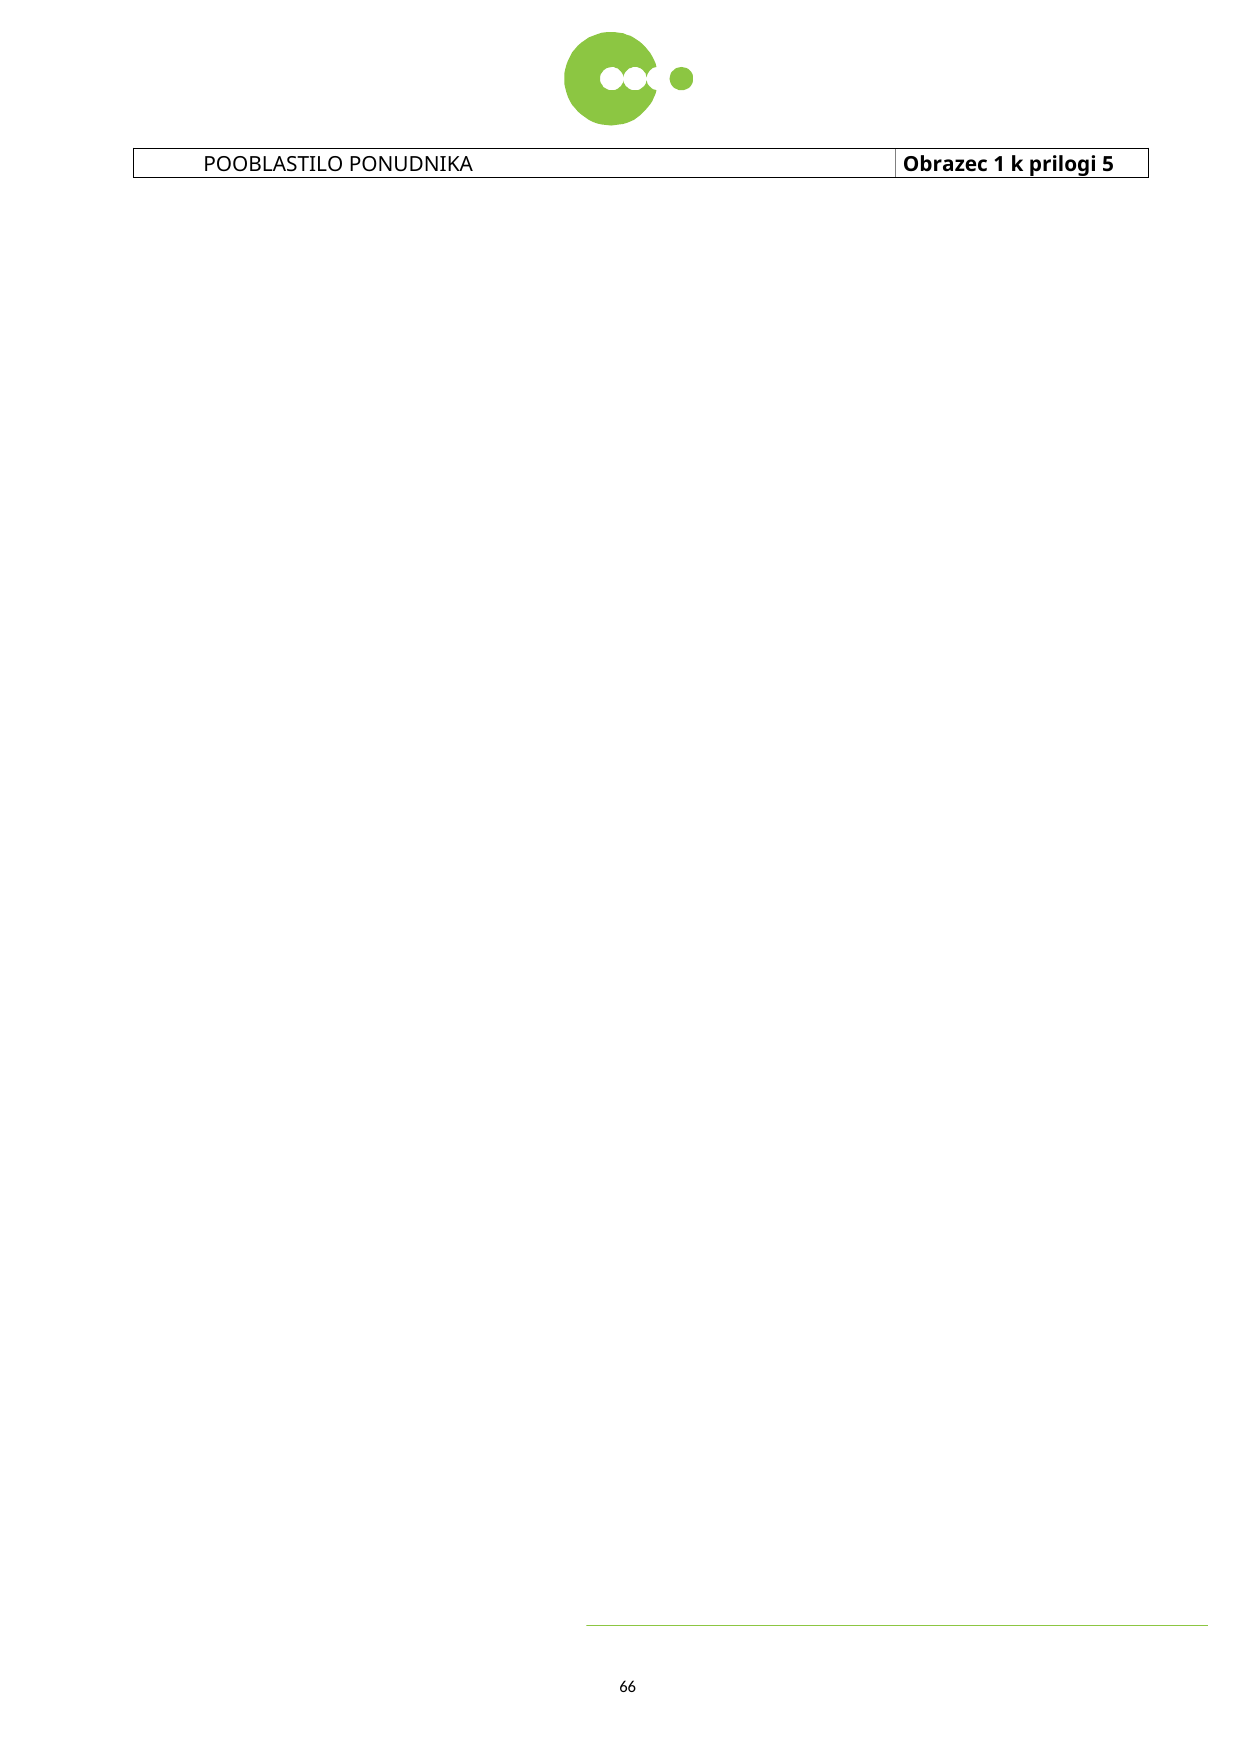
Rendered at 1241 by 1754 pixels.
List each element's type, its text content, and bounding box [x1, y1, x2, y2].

table_header Obrazec 1 k prilogi 5 [896, 149, 1148, 177]
table_header [134, 149, 196, 177]
table_header POOBLASTILO PONUDNIKA [196, 149, 895, 177]
